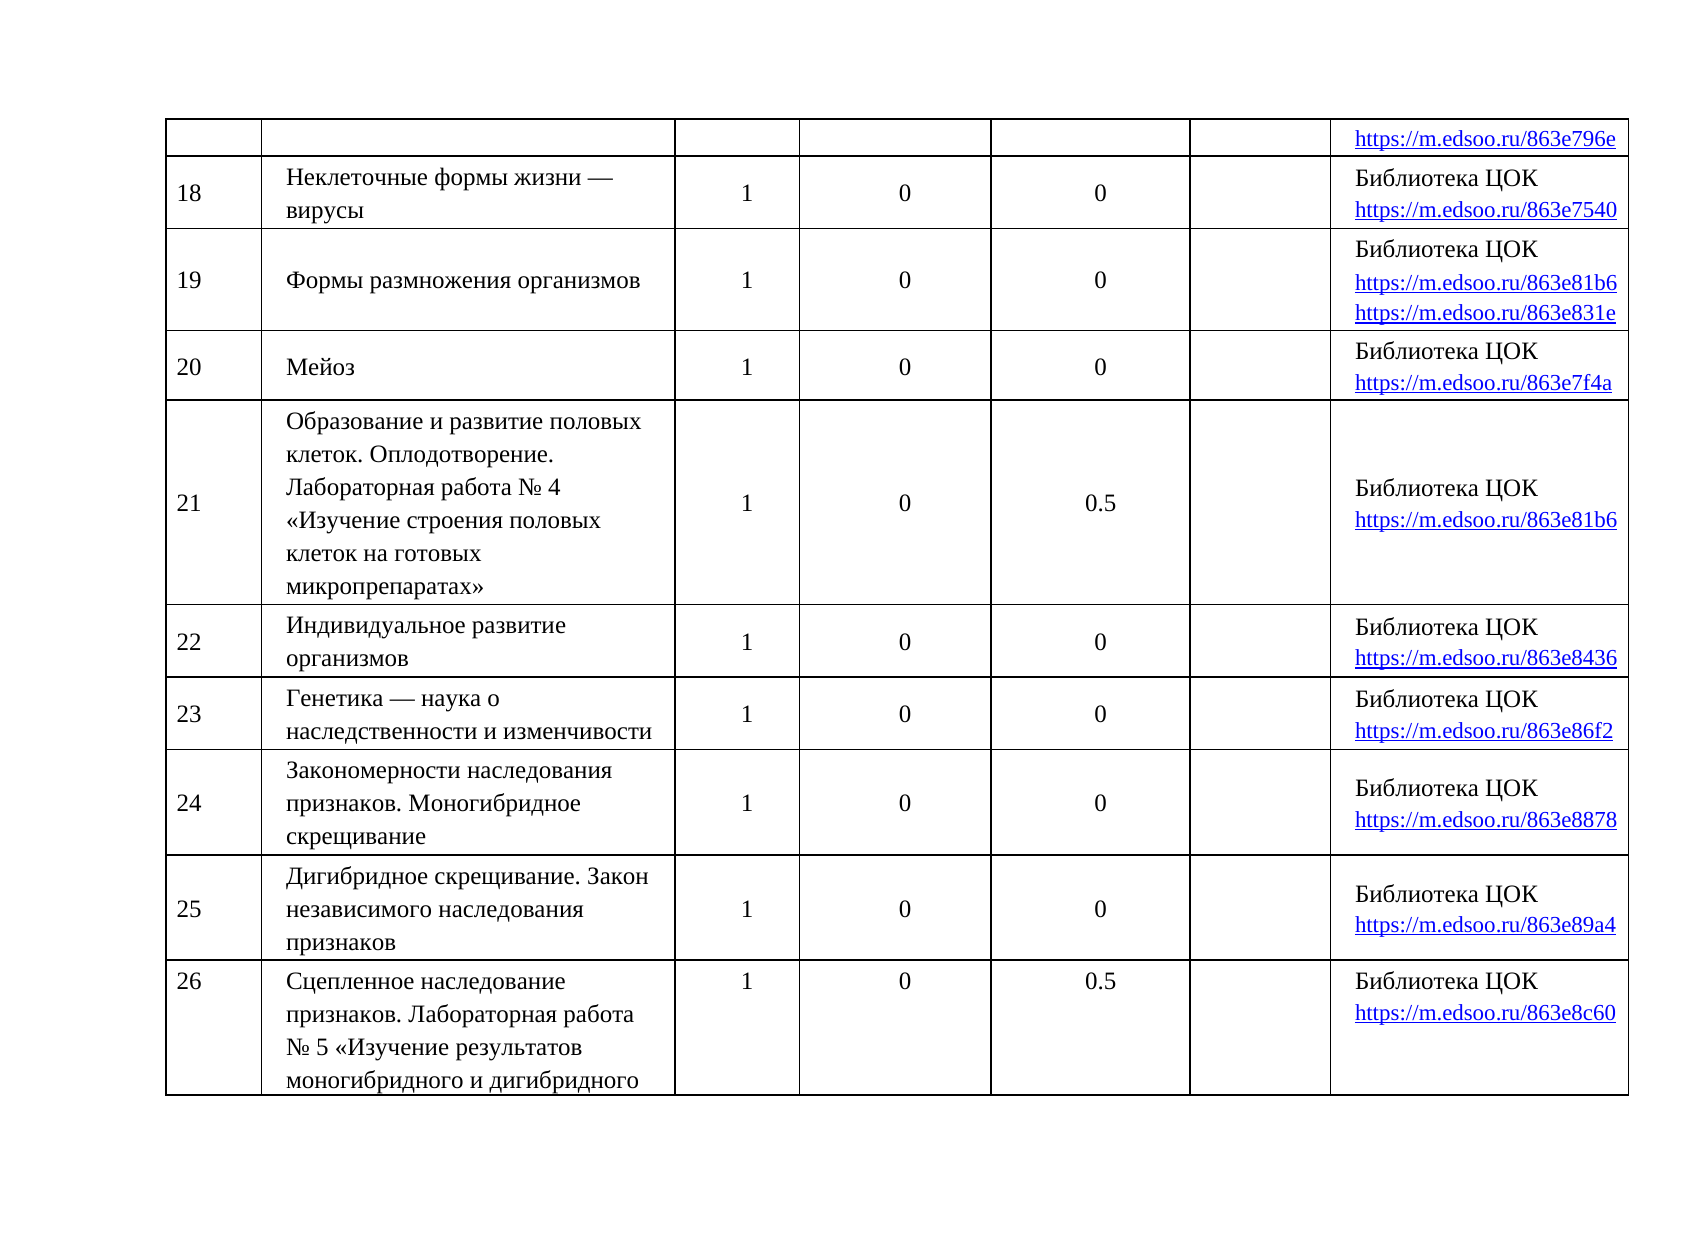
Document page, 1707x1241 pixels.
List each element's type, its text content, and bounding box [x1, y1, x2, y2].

table_cell [1191, 120, 1330, 155]
table_cell 22 [167, 605, 261, 676]
table_cell 0 [992, 856, 1189, 959]
table_cell 24 [167, 750, 261, 854]
table_cell Библиотека ЦОК https://m.edsoo.ru/863e8436 [1331, 605, 1628, 676]
table_cell 0 [800, 157, 990, 227]
table_cell 0 [800, 678, 990, 748]
table_cell 0 [800, 961, 990, 1094]
table_cell Индивидуальное развитие организмов [262, 605, 674, 676]
table_cell Библиотека ЦОК https://m.edsoo.ru/863e7f4a [1331, 331, 1628, 399]
table_cell Библиотека ЦОК https://m.edsoo.ru/863e8878 [1331, 750, 1628, 854]
table_cell 0 [992, 605, 1189, 676]
table_cell 0 [800, 120, 990, 155]
table_cell 0.5 [992, 401, 1189, 604]
table_cell 1 [676, 401, 799, 604]
table_cell [1191, 401, 1330, 604]
table_cell [1191, 229, 1330, 330]
table_cell 0 [800, 229, 990, 330]
table_cell 0 [800, 331, 990, 399]
table_cell [1191, 750, 1330, 854]
table_cell 0 [992, 678, 1189, 748]
table_cell 0 [992, 229, 1189, 330]
table_cell Библиотека ЦОК https://m.edsoo.ru/863e89a4 [1331, 856, 1628, 959]
table_cell [1191, 856, 1330, 959]
table_cell Библиотека ЦОК https://m.edsoo.ru/863e86f2 [1331, 678, 1628, 748]
table_cell 1 [676, 229, 799, 330]
table_cell 0 [800, 605, 990, 676]
table_cell Формы размножения организмов [262, 229, 674, 330]
table_cell Закономерности наследования признаков. Моногибридное скрещивание [262, 750, 674, 854]
table_cell 26 [167, 961, 261, 1094]
table_cell 1 [676, 331, 799, 399]
table_cell Библиотека ЦОК https://m.edsoo.ru/863e81b6 https://m.edsoo.ru/863e831e [1331, 229, 1628, 330]
table_cell 0 [992, 331, 1189, 399]
table_cell 1 [676, 605, 799, 676]
table_cell 0 [800, 856, 990, 959]
table_cell 21 [167, 401, 261, 604]
table_cell 0 [992, 120, 1189, 155]
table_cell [262, 961, 674, 1094]
table_cell 1 [676, 678, 799, 748]
table_cell 0 [800, 750, 990, 854]
table_cell 0 [992, 157, 1189, 227]
table_cell 1 [676, 961, 799, 1094]
table_cell Образование и развитие половых клеток. Оплодотворение. Лабораторная работа № 4 «Изучение строения половых клеток на готовых микропрепаратах» [262, 401, 674, 604]
table_cell [1191, 678, 1330, 748]
table_cell [1191, 331, 1330, 399]
table_cell [1191, 605, 1330, 676]
table_cell 25 [167, 856, 261, 959]
table_cell Мейоз [262, 331, 674, 399]
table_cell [1331, 961, 1628, 1094]
table_cell 17 [167, 120, 261, 155]
table_cell 23 [167, 678, 261, 748]
table_cell 0.5 [992, 961, 1189, 1094]
table_cell 1 [676, 157, 799, 227]
table_cell Библиотека ЦОК https://m.edsoo.ru/863e7540 [1331, 157, 1628, 227]
table_cell 0 [992, 750, 1189, 854]
table_cell [1191, 961, 1330, 1094]
table_cell Дигибридное скрещивание. Закон независимого наследования признаков [262, 856, 674, 959]
table_cell 1 [676, 750, 799, 854]
table_cell 19 [167, 229, 261, 330]
table_cell Неклеточные формы жизни — вирусы [262, 157, 674, 227]
table_cell 0 [800, 401, 990, 604]
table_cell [1331, 120, 1628, 155]
table_cell 20 [167, 331, 261, 399]
table_cell 18 [167, 157, 261, 227]
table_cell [262, 120, 674, 155]
table_cell 1 [676, 120, 799, 155]
table_cell 1 [676, 856, 799, 959]
table_cell [1191, 157, 1330, 227]
table_cell Генетика — наука о наследственности и изменчивости [262, 678, 674, 748]
table_cell Библиотека ЦОК https://m.edsoo.ru/863e81b6 [1331, 401, 1628, 604]
